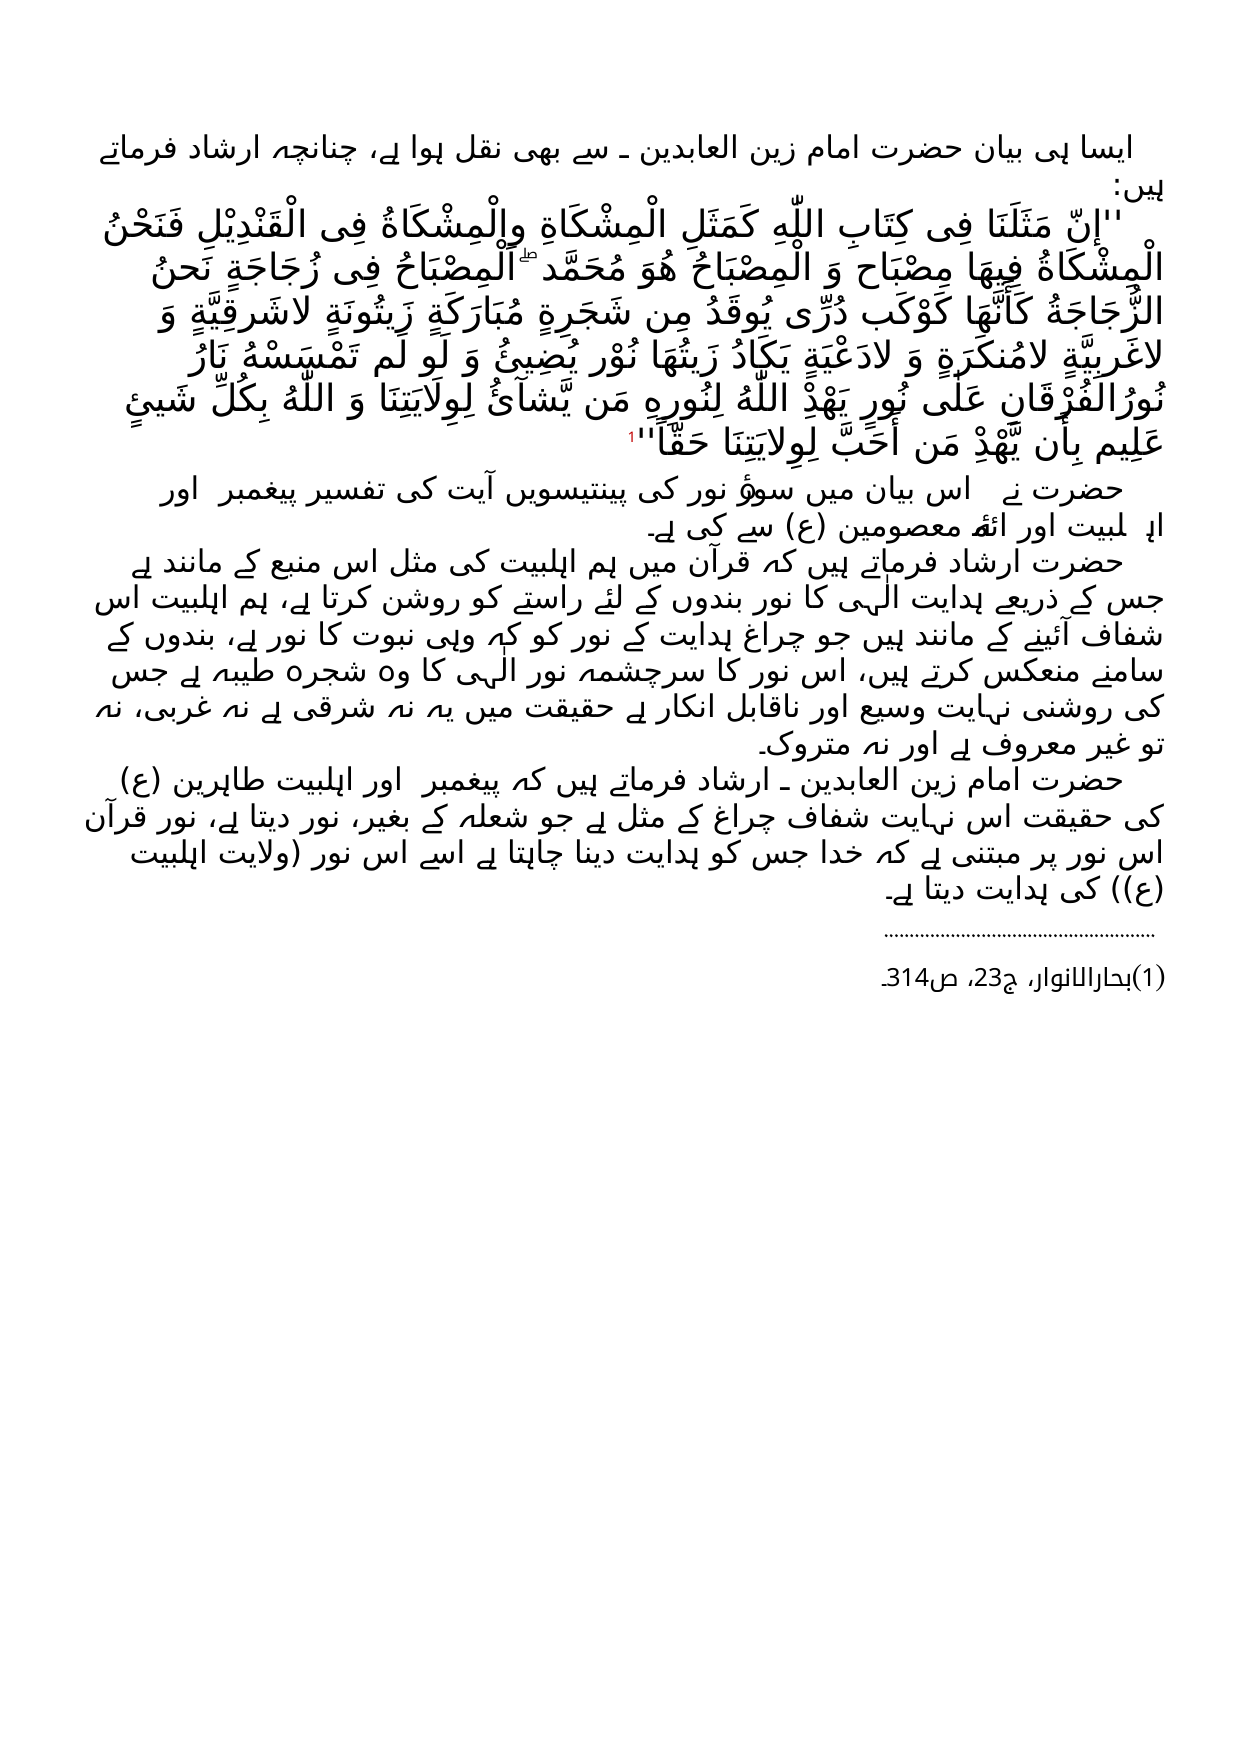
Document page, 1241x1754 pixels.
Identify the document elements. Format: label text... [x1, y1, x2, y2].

text حضرت امام زین العابدین ـ ارشاد فرماتے ہیں کہ پیغمبر اور اہلبیت طاہرین (ع) کی حقیقت اس نہایت شفاف چراغ کے مثل ہے جو شعلہ کے بغیر، نور دیتا ہے، نور قرآن اس نور پر مبتنی ہے کہ خدا جس کو ہدایت دینا چاہتا ہے اسے اس نور (ولایت اہلبیت (ع)) کی ہدایت دیتا ہے۔ [75, 762, 1165, 907]
text (1)بحارالانوار، ج23، ص314۔ [75, 954, 1165, 1002]
text ایسا ہی بیان حضرت امام زین العابدین ـ سے بھی نقل ہوا ہے، چنانچہ ارشاد فرماتے ہیں: [75, 130, 1165, 202]
text ..................................................... [75, 907, 1165, 954]
text حضرت نے اس بیان میں سورۂ نور کی پینتیسویں آیت کی تفسیر پیغمبر اور اہلبیت اور ائمۂ معصومین (ع) سے کی ہے۔ [75, 471, 1165, 543]
text حضرت ارشاد فرماتے ہیں کہ قرآن میں ہم اہلبیت کی مثل اس منبع کے مانند ہے جس کے ذریعے ہدایت الٰہی کا نور بندوں کے لئے راستے کو روشن کرتا ہے، ہم اہلبیت اس شفاف آئینے کے مانند ہیں جو چراغ ہدایت کے نور کو کہ وہی نبوت کا نور ہے، بندوں کے سامنے منعکس کرتے ہیں، اس نور کا سرچشمہ نور الٰہی کا وہ شجرہ طیبہ ہے جس کی روشنی نہایت وسیع اور ناقابل انکار ہے حقیقت میں یہ نہ شرقی ہے نہ غربی، نہ تو غیر معروف ہے اور نہ متروک۔ [75, 543, 1165, 762]
text ''إنّ مَثَلَنَا فِی کِتَابِ اللّٰهِ کَمَثَلِ الْمِشْکَاةِ والْمِشْکَاةُ فِی الْقَنْدِیْلِ فَنَحْنُ الْمِشْکَاةُ فِیهَا مِصْبَاح وَ الْمِصْبَاحُ هُوَ مُحَمَّد ۖ اَلْمِصْبَاحُ فِی زُجَاجَةٍ نَحنُ الزُّجَاجَةُ کَأََنَّهَا کَوْکَب دُرِّی یُوقَدُ مِن شَجَرِةٍ مُبَارَکَةٍ زَیتُونَةٍ لاشَرقِیَّةٍ وَ لاغَربِیَّةٍ لامُنکَرَةٍ وَ لادَعْیَةٍ یَکَادُ زَیتُهَا نُوْر یُضِیئُ وَ لَو لَم تَمْسَسْهُ نَارُ نُورُالفُرْقَانِ عَلٰی نُورٍ یَهْدِْ اللّٰهُ لِنُورِهِ مَن یَّشآئُ لِوِلَایَتِنَا وَ اللّٰهُ بِکُلِّ شَیئٍ عَلِیم بِأَن یَّهْدِْ مَن أَحَبَّ لِوِلایَتِنَا حَقّاً''1 [75, 202, 1165, 471]
